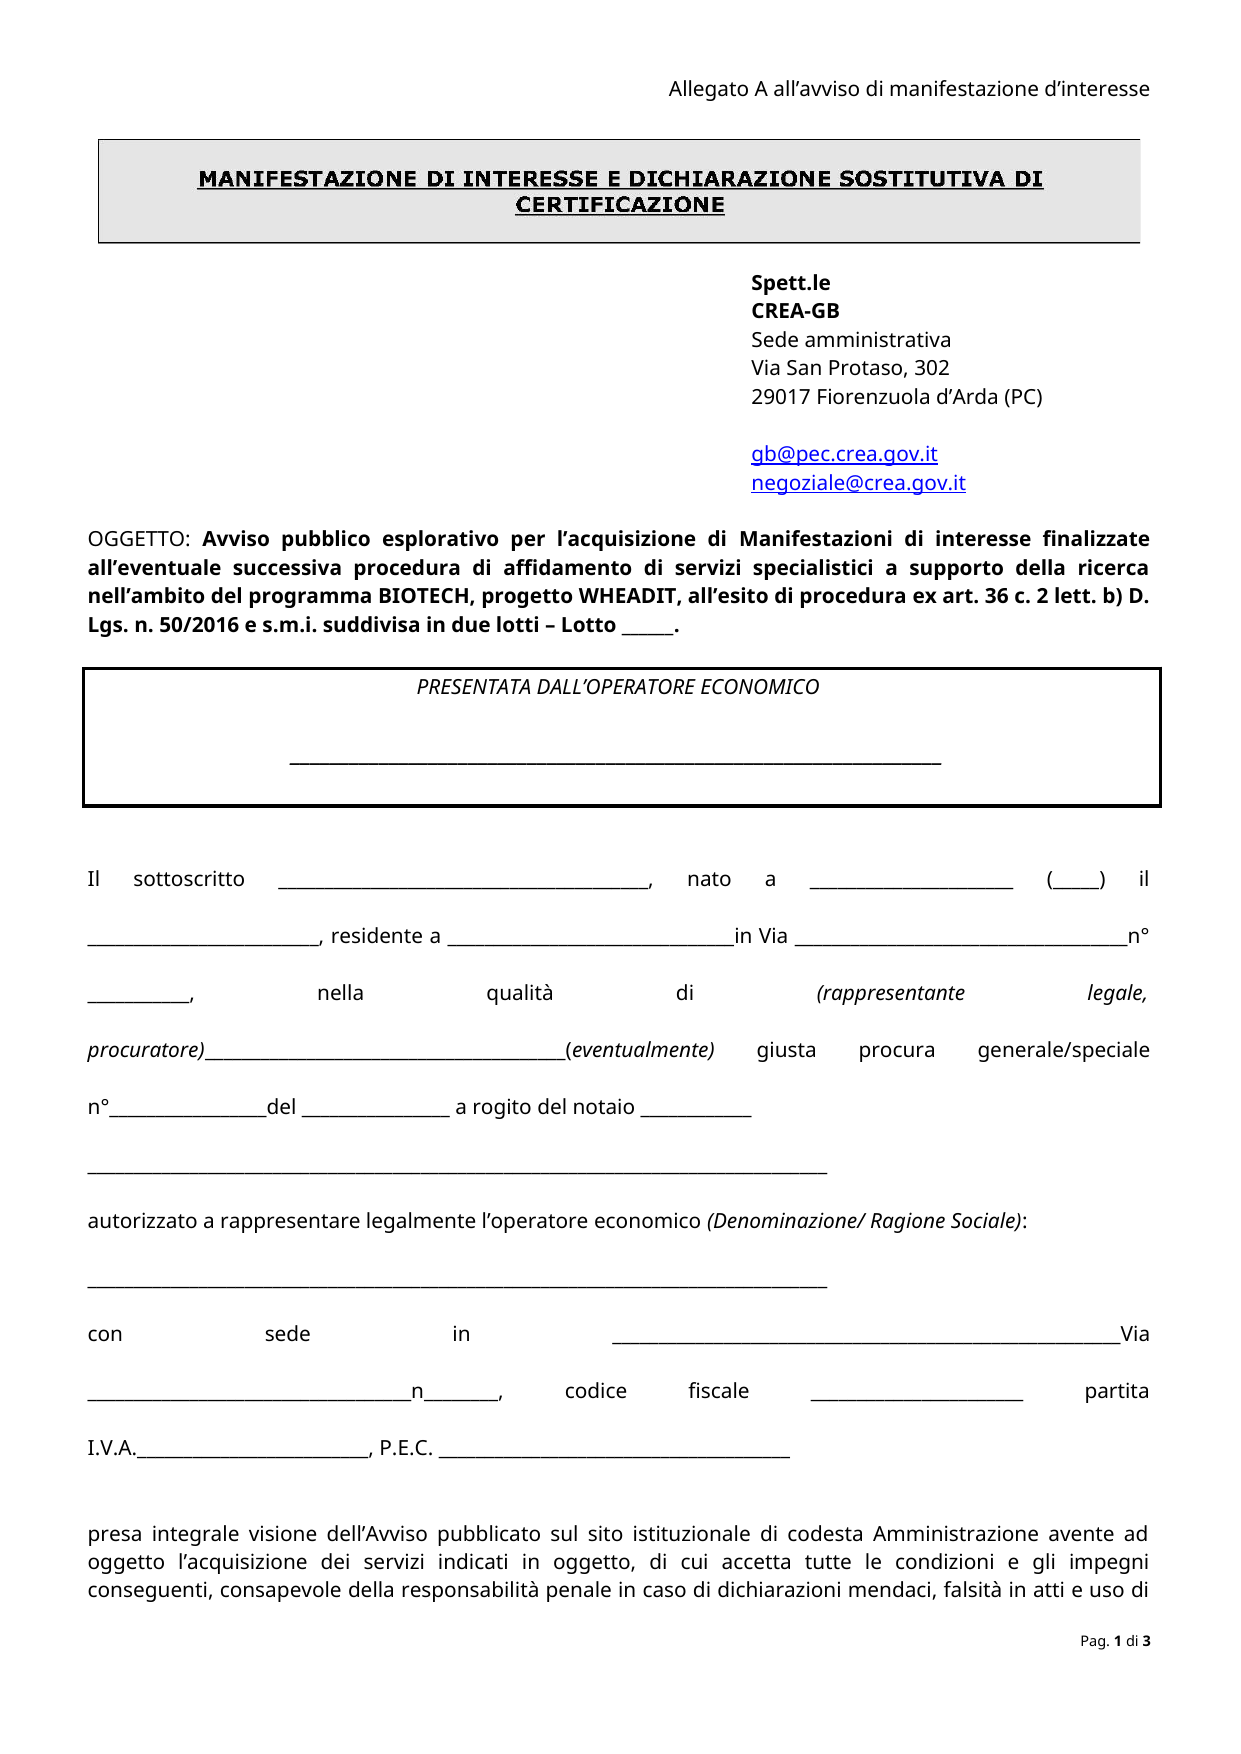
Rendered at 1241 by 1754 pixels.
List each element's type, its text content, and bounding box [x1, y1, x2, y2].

text autorizzato a rappresentare legalmente l’operatore economico (Denominazione/ Ragione Sociale): [87, 1206, 1151, 1234]
text Sede amministrativa [87, 325, 1151, 353]
text Il sottoscritto ________________________________________, nato a ______________________ (_____) il _________________________, residente a _______________________________in Via ____________________________________n° ___________, nella qualità di (rappresentante legale, procuratore)_______________________________________(eventualmente) giusta procura generale/speciale n°_________________del ________________ a rogito del notaio ____________ [87, 864, 1151, 1121]
text 29017 Fiorenzuola d’Arda (PC) [87, 382, 1151, 410]
text __________________________________________________________________ [87, 734, 1151, 768]
text Spett.le [677, 268, 1151, 297]
text negoziale@crea.gov.it [677, 468, 1151, 496]
text Allegato A all’avviso di manifestazione d’interesse [87, 74, 1151, 102]
text con sede in _______________________________________________________Via ___________________________________n________, codice fiscale _______________________ partita I.V.A._________________________, P.E.C. ______________________________________ [87, 1319, 1151, 1462]
text Via San Protaso, 302 [677, 353, 1151, 382]
text OGGETTO: Avviso pubblico esplorativo per l’acquisizione di Manifestazioni di interesse finalizzate all’eventuale successiva procedura di affidamento di servizi specialistici a supporto della ricerca nell’ambito del programma BIOTECH, progetto WHEADIT, all’esito di procedura ex art. 36 c. 2 lett. b) D. Lgs. n. 50/2016 e s.m.i. suddivisa in due lotti – Lotto ______. [87, 524, 1151, 638]
text CREA-GB [87, 297, 1151, 325]
text ________________________________________________________________________________ [87, 1149, 1151, 1177]
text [87, 1519, 1151, 1604]
text PRESENTATA DALL’OPERATORE ECONOMICO [85, 670, 1159, 700]
picture [98, 139, 1141, 244]
text ________________________________________________________________________________ [87, 1263, 1151, 1291]
text gb@pec.crea.gov.it [677, 439, 1151, 468]
